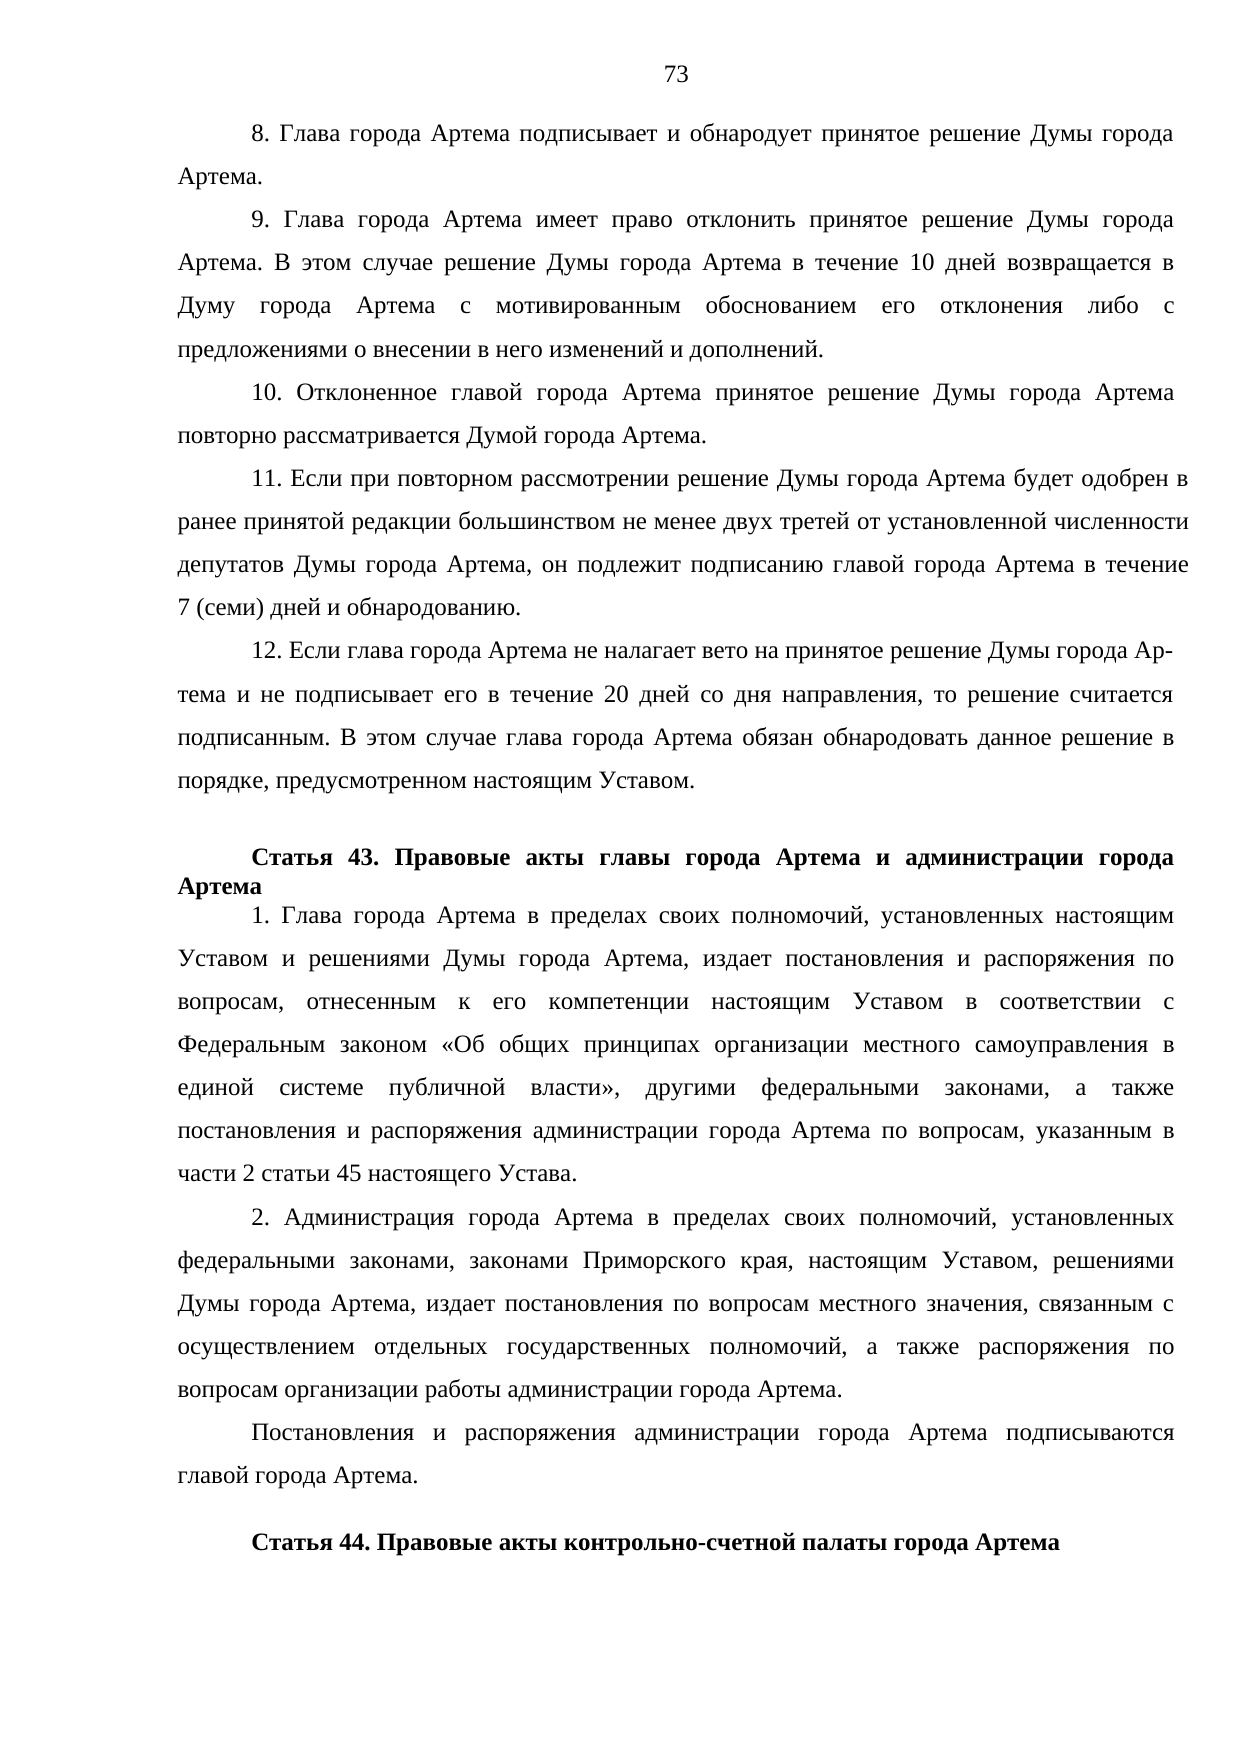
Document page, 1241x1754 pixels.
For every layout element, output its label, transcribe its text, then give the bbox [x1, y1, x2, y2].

text Статья 44. Правовые акты контрольно-счетной палаты города Артема [177, 1527, 1175, 1556]
text Статья 43. Правовые акты главы города Артема и администрации города Артема [177, 842, 1175, 900]
text 12. Если глава города Артема не налагает вето на принятое решение Думы города Ар- [177, 636, 1175, 664]
text 11. Если при повторном рассмотрении решение Думы города Артема будет одобрен в ранее принятой редакции большинством не менее двух третей от установленной численности депутатов Думы города Артема, он подлежит подписанию главой города Артема в течение 7 (семи) дней и обнародованию. [177, 463, 1190, 621]
text тема и не подписывает его в течение 20 дней со дня направления, то решение считается подписанным. В этом случае глава города Артема обязан обнародовать данное решение в порядке, предусмотренном настоящим Уставом. [177, 679, 1175, 794]
text 1. Глава города Артема в пределах своих полномочий, установленных настоящим Уставом и решениями Думы города Артема, издает постановления и распоряжения по вопросам, отнесенным к его компетенции настоящим Уставом в соответствии с Федеральным законом «Об общих принципах организации местного самоуправления в единой системе публичной власти», другими федеральными законами, а также постановления и распоряжения администрации города Артема по вопросам, указанным в части 2 статьи 45 настоящего Устава. [177, 900, 1175, 1187]
text 9. Глава города Артема имеет право отклонить принятое решение Думы города Артема. В этом случае решение Думы города Артема в течение 10 дней возвращается в Думу города Артема с мотивированным обоснованием его отклонения либо с предложениями о внесении в него изменений и дополнений. [177, 204, 1175, 362]
text Постановления и распоряжения администрации города Артема подписываются главой города Артема. [177, 1417, 1175, 1489]
text 8. Глава города Артема подписывает и обнародует принятое решение Думы города Артема. [177, 118, 1175, 190]
text 2. Администрация города Артема в пределах своих полномочий, установленных федеральными законами, законами Приморского края, настоящим Уставом, решениями Думы города Артема, издает постановления по вопросам местного значения, связанным с осуществлением отдельных государственных полномочий, а также распоряжения по вопросам организации работы администрации города Артема. [177, 1202, 1175, 1403]
text 10. Отклоненное главой города Артема принятое решение Думы города Артема повторно рассматривается Думой города Артема. [177, 377, 1175, 449]
